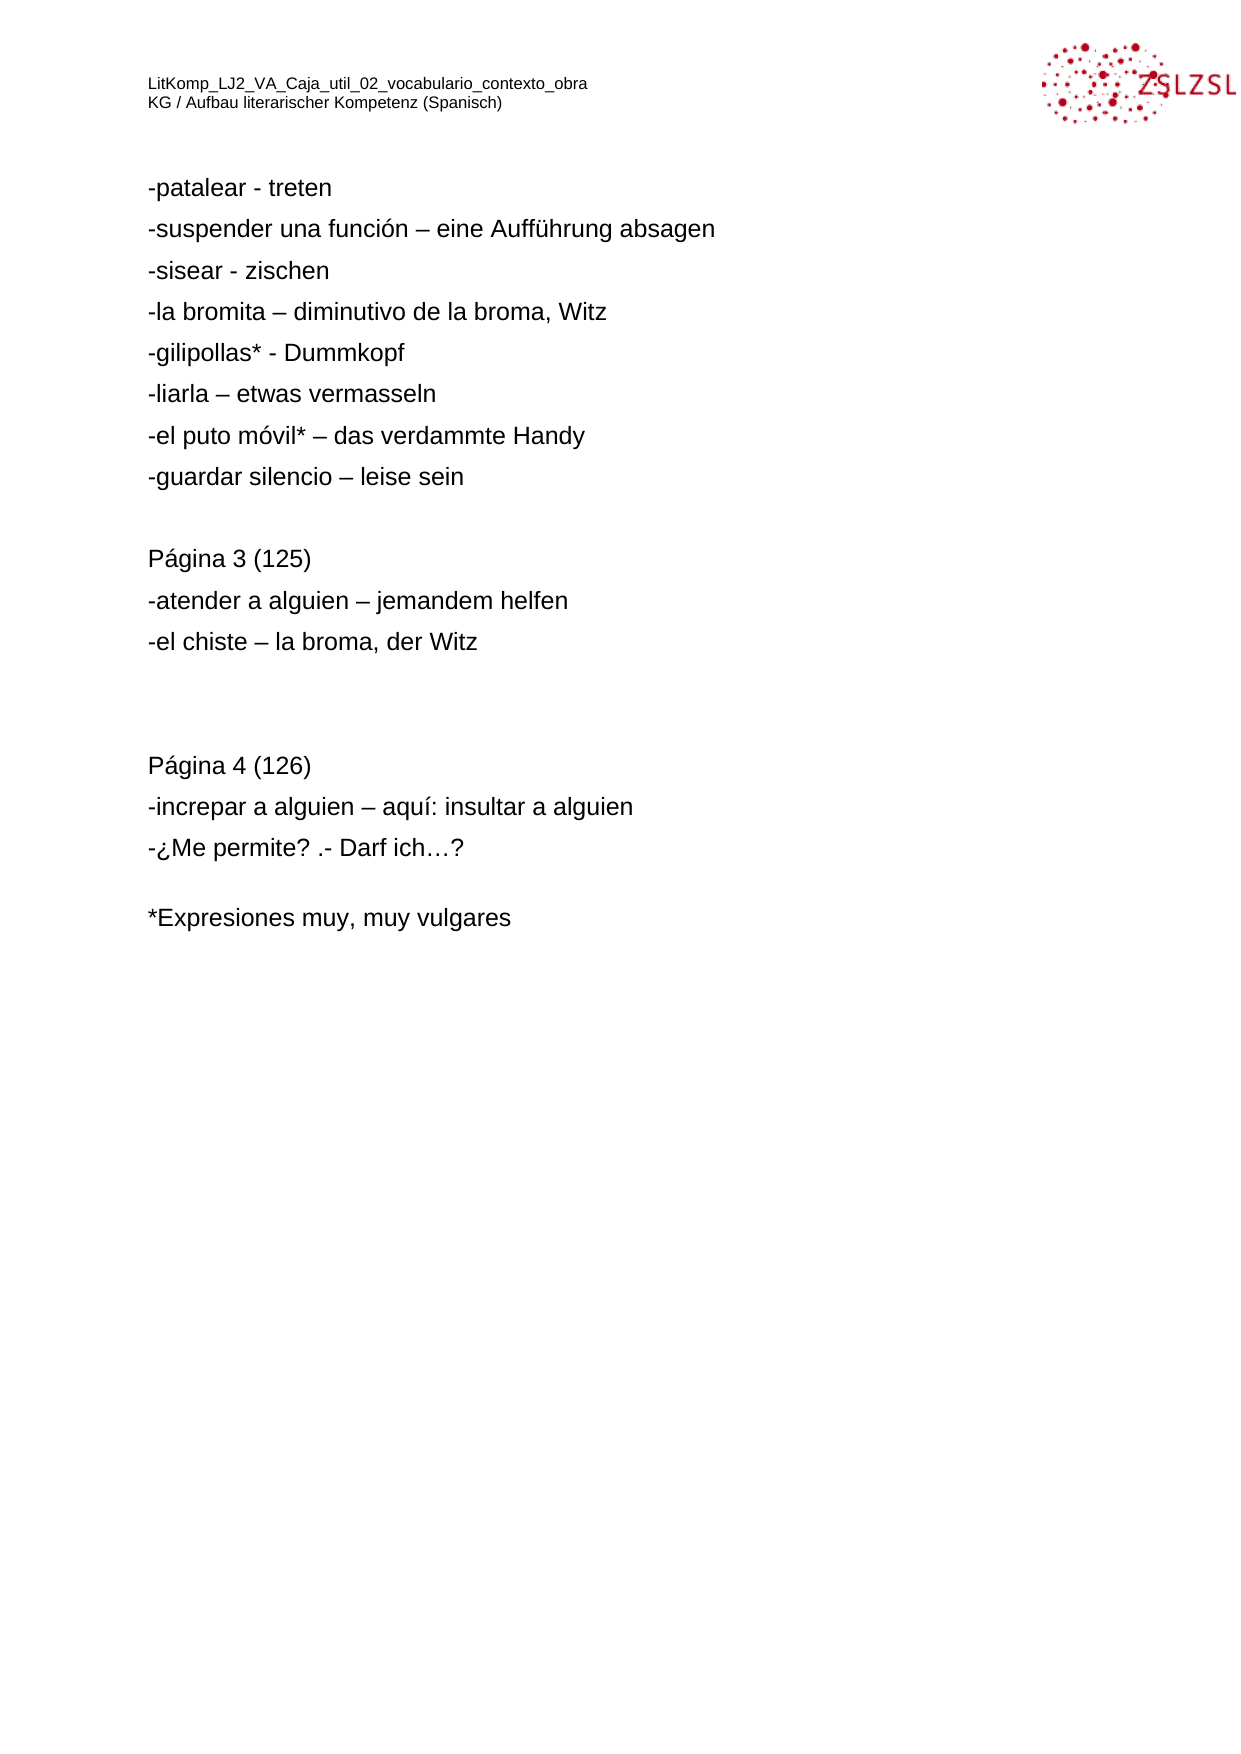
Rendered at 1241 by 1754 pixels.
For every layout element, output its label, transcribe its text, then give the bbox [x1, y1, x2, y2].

text -el puto móvil* – das verdammte Handy [148, 421, 1093, 449]
text -patalear - treten [148, 173, 1093, 202]
text -gilipollas* - Dummkopf [148, 338, 1093, 367]
text -atender a alguien – jemandem helfen [148, 586, 1093, 614]
text -increpar a alguien – aquí: insultar a alguien [148, 792, 1093, 821]
picture [1038, 42, 1236, 124]
text -el chiste – la broma, der Witz [148, 627, 1093, 656]
text -guardar silencio – leise sein [148, 462, 1093, 491]
text -liarla – etwas vermasseln [148, 379, 1093, 408]
text Página 3 (125) [148, 544, 1093, 573]
text -sisear - zischen [148, 256, 1093, 284]
text Página 4 (126) [148, 751, 1093, 779]
text -¿Me permite? .- Darf ich…? [148, 833, 1093, 862]
text -la bromita – diminutivo de la broma, Witz [148, 297, 1093, 326]
text *Expresiones muy, muy vulgares [148, 903, 1093, 932]
text -suspender una función – eine Aufführung absagen [148, 214, 1093, 243]
